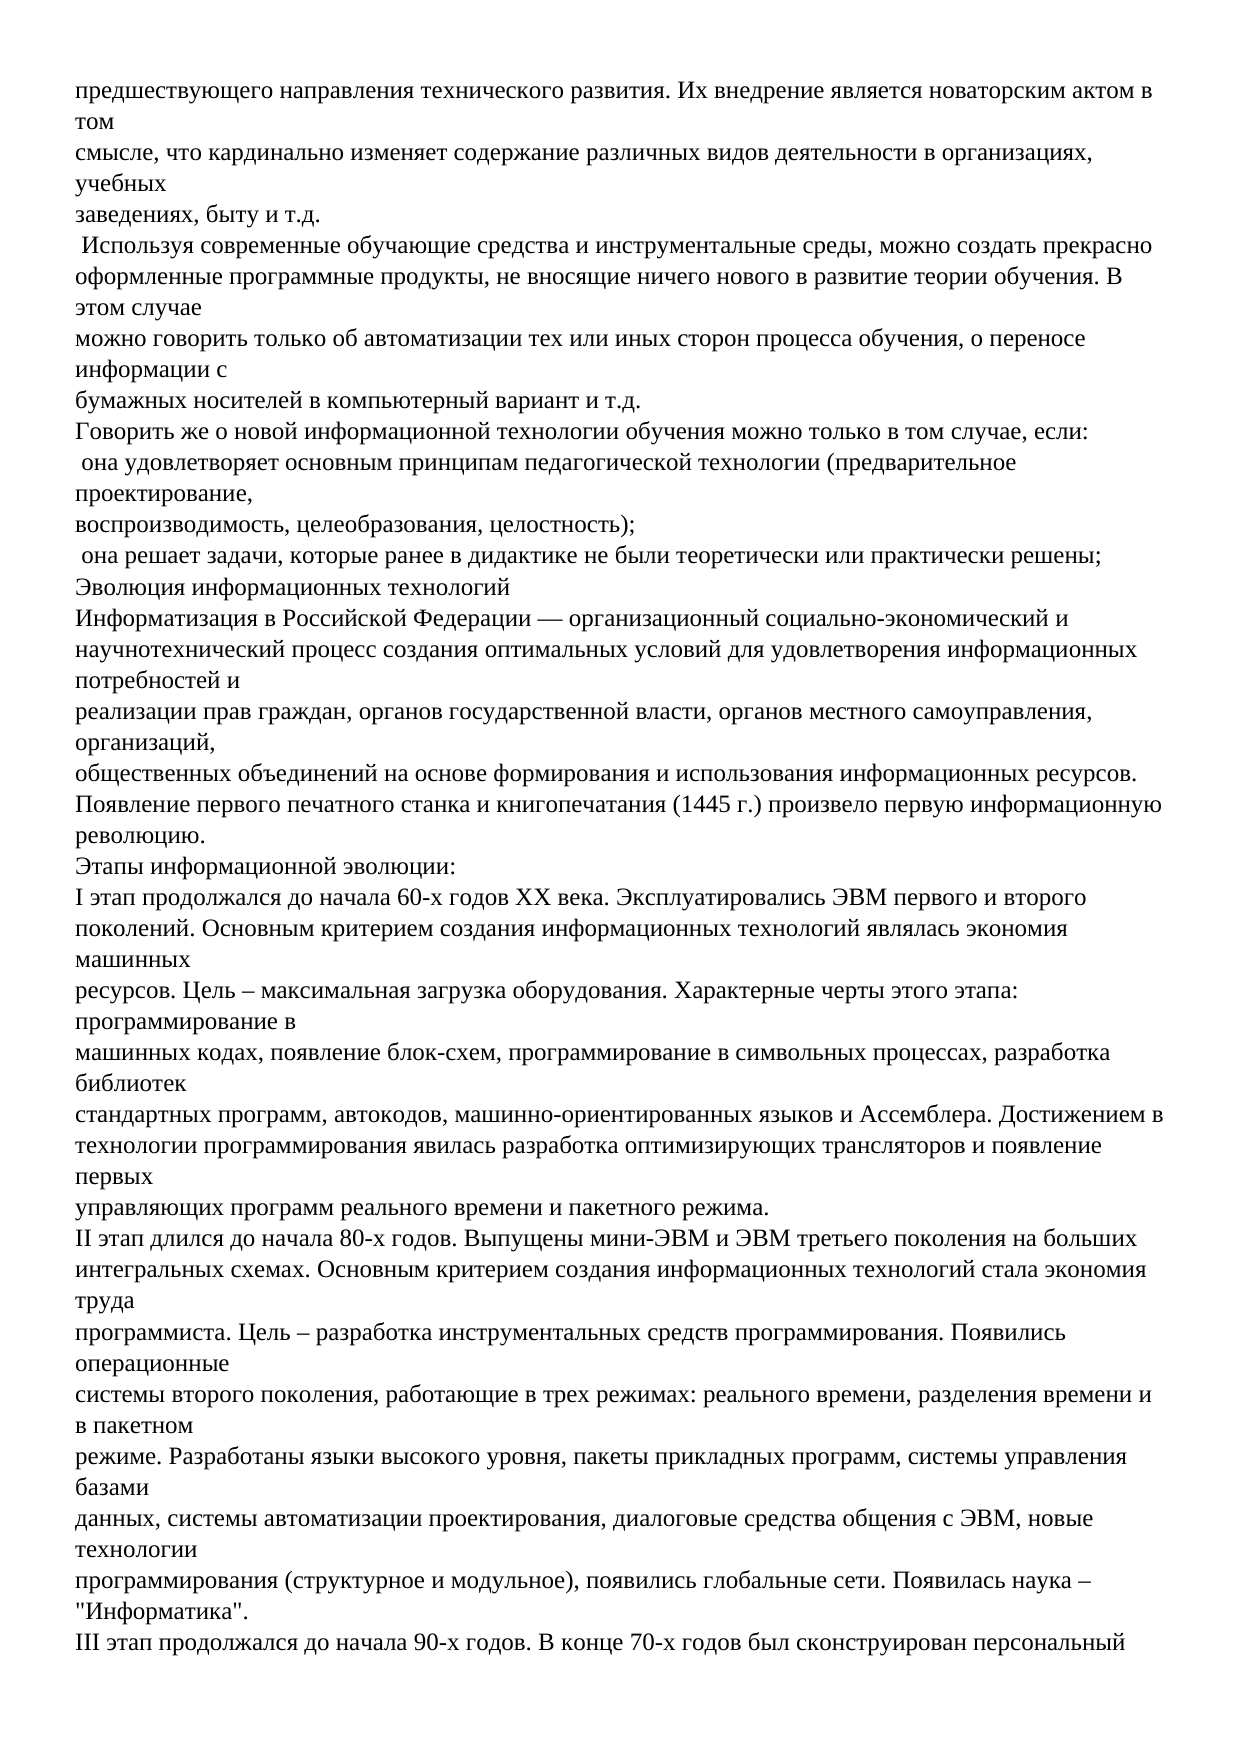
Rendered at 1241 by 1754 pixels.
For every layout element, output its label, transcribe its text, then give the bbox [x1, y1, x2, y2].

text стандартных программ, автокодов, машинно-ориентированных языков и Ассемблера. Достижением в [75, 1099, 1165, 1128]
text можно говорить только об автоматизации тех или иных сторон процесса обучения, о переносе информации с [75, 323, 1165, 383]
text она удовлетворяет основным принципам педагогической технологии (предварительное проектирование, [75, 447, 1165, 507]
text общественных объединений на основе формирования и использования информационных ресурсов. [75, 758, 1165, 787]
text программирования (структурное и модульное), появились глобальные сети. Появилась наука – "Информатика". [75, 1565, 1165, 1625]
text Используя современные обучающие средства и инструментальные среды, можно создать прекрасно [75, 230, 1165, 259]
text воспроизводимость, целеобразования, целостность); [75, 509, 1165, 538]
text системы второго поколения, работающие в трех режимах: реального времени, разделения времени и в пакетном [75, 1379, 1165, 1438]
text Говорить же о новой информационной технологии обучения можно только в том случае, если: [75, 416, 1165, 445]
text бумажных носителей в компьютерный вариант и т.д. [75, 385, 1165, 414]
text предшествующего направления технического развития. Их внедрение является новаторским актом в том [75, 75, 1165, 135]
text интегральных схемах. Основным критерием создания информационных технологий стала экономия труда [75, 1254, 1165, 1314]
text она решает задачи, которые ранее в дидактике не были теоретически или практически решены; [75, 541, 1165, 569]
text смысле, что кардинально изменяет содержание различных видов деятельности в организациях, учебных [75, 137, 1165, 197]
text режиме. Разработаны языки высокого уровня, пакеты прикладных программ, системы управления базами [75, 1441, 1165, 1501]
text управляющих программ реального времени и пакетного режима. [75, 1192, 1165, 1221]
text ресурсов. Цель – максимальная загрузка оборудования. Характерные черты этого этапа: программирование в [75, 975, 1165, 1035]
text поколений. Основным критерием создания информационных технологий являлась экономия машинных [75, 913, 1165, 973]
text Информатизация в Российской Федерации — организационный социально-экономический и научнотехнический процесс создания оптимальных условий для удовлетворения информационных потребностей и [75, 603, 1165, 693]
text Эволюция информационных технологий [75, 572, 1165, 600]
text III этап продолжался до начала 90-х годов. В конце 70-х годов был сконструирован персональный [75, 1627, 1165, 1656]
text программиста. Цель – разработка инструментальных средств программирования. Появились операционные [75, 1317, 1165, 1376]
text оформленные программные продукты, не вносящие ничего нового в развитие теории обучения. В этом случае [75, 261, 1165, 321]
text Появление первого печатного станка и книгопечатания (1445 г.) произвело первую информационную [75, 789, 1165, 818]
text реализации прав граждан, органов государственной власти, органов местного самоуправления, организаций, [75, 696, 1165, 756]
text Этапы информационной эволюции: [75, 851, 1165, 880]
text заведениях, быту и т.д. [75, 199, 1165, 228]
text II этап длился до начала 80-х годов. Выпущены мини-ЭВМ и ЭВМ третьего поколения на больших [75, 1223, 1165, 1252]
text данных, системы автоматизации проектирования, диалоговые средства общения с ЭВМ, новые технологии [75, 1503, 1165, 1563]
text машинных кодах, появление блок-схем, программирование в символьных процессах, разработка библиотек [75, 1037, 1165, 1097]
text I этап продолжался до начала 60-х годов XX века. Эксплуатировались ЭВМ первого и второго [75, 882, 1165, 911]
text технологии программирования явилась разработка оптимизирующих трансляторов и появление первых [75, 1130, 1165, 1190]
text революцию. [75, 820, 1165, 849]
